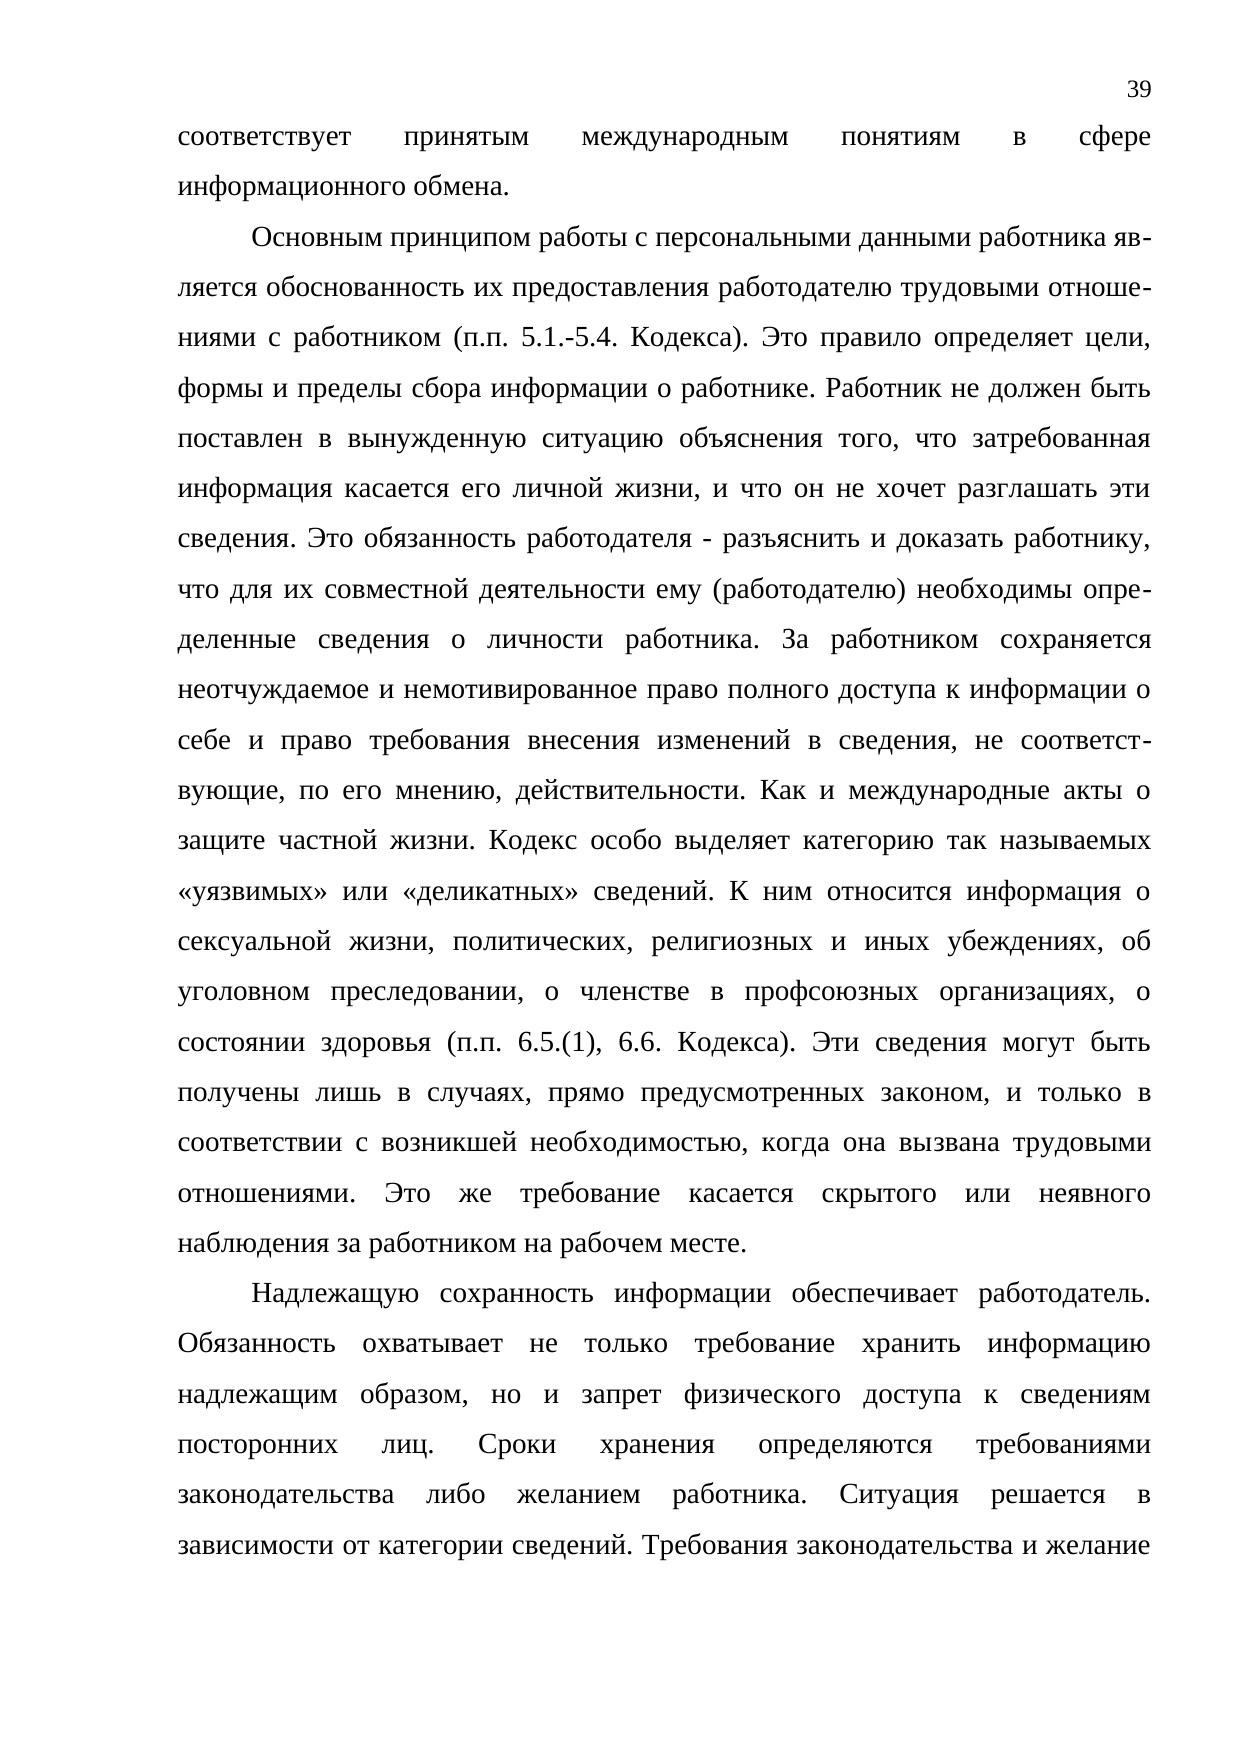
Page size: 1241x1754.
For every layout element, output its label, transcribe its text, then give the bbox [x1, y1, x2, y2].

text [177, 118, 1152, 202]
text Основным принципом работы с персональными данными работника является обоснованность их предоставления работодателю трудовыми отношениями с работником (п.п. 5.1.-5.4. Кодекса). Это правило определяет цели, формы и пределы сбора информации о работнике. Работник не должен быть поставлен в вынужденную ситуацию объяснения того, что затребованная информация касается его личной жизни, и что он не хочет разглашать эти сведения. Это обязанность работодателя - разъяснить и доказать работнику, что для их совместной деятельности ему (работодателю) необходимы определенные сведения о личности работника. За работником сохраняется неотчуждаемое и немотивированное право полного доступа к информации о себе и право требования внесения изменений в сведения, не соответствующие, по его мнению, действительности. Как и международные акты о защите частной жизни. Кодекс особо выделяет категорию так называемых «уязвимых» или «деликатных» сведений. К ним относится информация о сексуальной жизни, политических, религиозных и иных убеждениях, об уголовном преследовании, о членстве в профсоюзных организациях, о состоянии здоровья (п.п. 6.5.(1), 6.6. Кодекса). Эти сведения могут быть получены лишь в случаях, прямо предусмотренных законом, и только в соответствии с возникшей необходимостью, когда она вызвана трудовыми отношениями. Это же требование касается скрытого или неявного наблюдения за работником на рабочем месте. [177, 219, 1152, 1258]
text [177, 1275, 1152, 1560]
